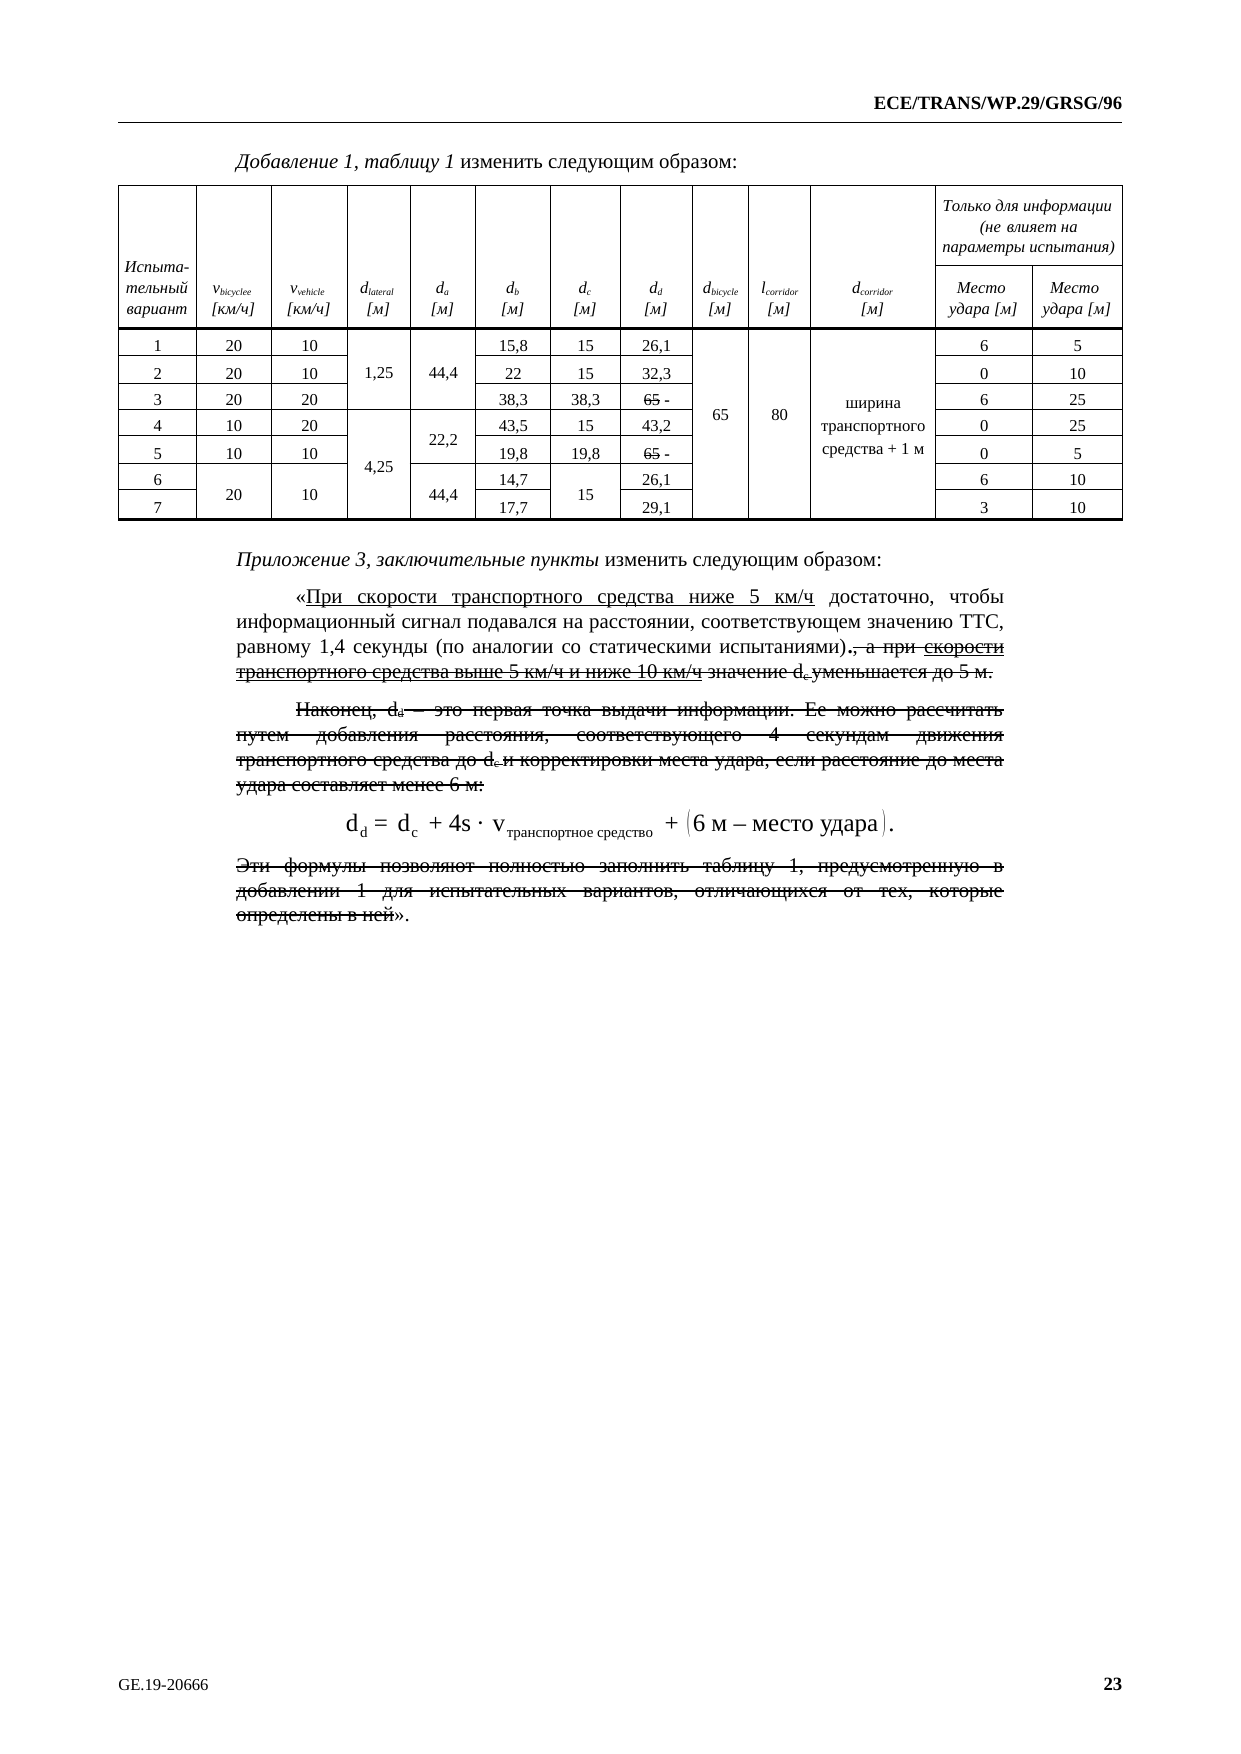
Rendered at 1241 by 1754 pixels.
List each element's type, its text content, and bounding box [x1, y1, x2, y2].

table_cell Место удара [м] [936, 266, 1032, 327]
table_cell 65 [693, 330, 748, 517]
table_cell 10 [272, 356, 347, 383]
table_cell 25 [1033, 410, 1122, 435]
table_cell 26,1 [621, 464, 692, 489]
table_header Испыта-тельный вариант [119, 186, 196, 327]
table_header da [м] [411, 186, 475, 327]
text Наконец, dd – это первая точка выдачи информации. Ее можно рассчитать путем добавления расстояния, соответствующего 4 секундам движения транспортного средства до dc и корректировки места удара, если расстояние до места удара составляет менее 6 м: [236, 736, 1004, 796]
table_cell 7 [119, 490, 196, 517]
table_cell 22,2 [411, 410, 475, 463]
table_cell 20 [197, 356, 271, 383]
table_cell 2 [119, 356, 196, 383]
text Добавление 1, таблицу 1 изменить следующим образом: [236, 148, 1004, 173]
table_cell 10 [272, 436, 347, 463]
table_cell 15 [551, 356, 620, 383]
table_cell 43,5 [476, 410, 550, 435]
table_cell 10 [1033, 464, 1122, 489]
table_cell 44,4 [411, 464, 475, 517]
table_cell 19,8 [551, 436, 620, 463]
table_cell 0 [936, 436, 1032, 463]
table_cell 14,7 [476, 464, 550, 489]
text Эти формулы позволяют полностью заполнить таблицу 1, предусмотренную в добавлении 1 для испытательных вариантов, отличающихся от тех, которые определены в ней». [236, 892, 1004, 926]
table_cell 20 [197, 464, 271, 517]
text Эти формулы позволяют полностью заполнить таблицу 1, предусмотренную в добавлении 1 для испытательных вариантов, отличающихся от тех, которые определены в ней». [236, 853, 1004, 866]
table_header dd [м] [621, 186, 692, 327]
table_header dc [м] [551, 186, 620, 327]
table_cell 65 - [621, 436, 692, 463]
table_cell 1 [119, 330, 196, 355]
table_cell ширина транспортного средства + 1 м [811, 330, 935, 517]
table_cell 10 [272, 330, 347, 355]
table_cell 29,1 [621, 490, 692, 517]
table_cell 20 [197, 330, 271, 355]
table_header vvehicle [км/ч] [272, 186, 347, 327]
table_header Только для информации (не влияет на параметры испытания) [936, 186, 1122, 265]
table_cell 10 [197, 410, 271, 435]
table_header db [м] [476, 186, 550, 327]
table_cell 20 [272, 410, 347, 435]
table_cell 5 [1033, 330, 1122, 355]
table_cell 5 [1033, 436, 1122, 463]
text «При скорости транспортного средства ниже 5 км/ч достаточно, чтобы информационный сигнал подавался на расстоянии, соответствующем значению TTC, равному 1,4 секунды (по аналогии со статическими испытаниями)., а при скорости транспортного средства выше 5 км/ч и ниже 10 км/ч значение dc уменьшается до 5 м. [236, 583, 1004, 683]
table_cell 0 [936, 410, 1032, 435]
table_cell 6 [936, 384, 1032, 409]
table_header vbicyclee [км/ч] [197, 186, 271, 327]
table_cell 15 [551, 464, 620, 517]
table_cell 44,4 [411, 330, 475, 409]
table_cell 15 [551, 330, 620, 355]
table_cell 65 - [621, 384, 692, 409]
table_cell 1,25 [348, 330, 410, 409]
table_header dbicycle [м] [693, 186, 748, 327]
text Наконец, dd – это первая точка выдачи информации. Ее можно рассчитать путем добавления расстояния, соответствующего 4 секундам движения транспортного средства до dc и корректировки места удара, если расстояние до места удара составляет менее 6 м: [236, 696, 1004, 734]
table_cell 3 [936, 490, 1032, 517]
table_cell 5 [119, 436, 196, 463]
table_cell 20 [197, 384, 271, 409]
table_cell 19,8 [476, 436, 550, 463]
table_header lcorridor [м] [749, 186, 810, 327]
table_cell 6 [936, 330, 1032, 355]
table_cell 15 [551, 410, 620, 435]
table_cell 38,3 [551, 384, 620, 409]
table_cell 32,3 [621, 356, 692, 383]
table_cell 10 [1033, 356, 1122, 383]
table_cell 25 [1033, 384, 1122, 409]
table_cell 43,2 [621, 410, 692, 435]
table_cell 6 [119, 464, 196, 489]
table_header dcorridor [м] [811, 186, 935, 327]
table_cell 4,25 [348, 410, 410, 517]
table_cell 17,7 [476, 490, 550, 517]
table_cell Место удара [м] [1033, 266, 1122, 327]
table_cell 80 [749, 330, 810, 517]
table_cell 38,3 [476, 384, 550, 409]
table_cell 20 [272, 384, 347, 409]
table_cell 3 [119, 384, 196, 409]
table_cell 10 [272, 464, 347, 517]
table_cell 15,8 [476, 330, 550, 355]
text Приложение 3, заключительные пункты изменить следующим образом: [236, 546, 1004, 571]
table_cell 22 [476, 356, 550, 383]
table_cell 0 [936, 356, 1032, 383]
table_header dlateral [м] [348, 186, 410, 327]
table_cell 6 [936, 464, 1032, 489]
table_cell 10 [1033, 490, 1122, 517]
text Эти формулы позволяют полностью заполнить таблицу 1, предусмотренную в добавлении 1 для испытательных вариантов, отличающихся от тех, которые определены в ней». [236, 868, 1004, 890]
table_cell 4 [119, 410, 196, 435]
table_cell 10 [197, 436, 271, 463]
table_cell 26,1 [621, 330, 692, 355]
